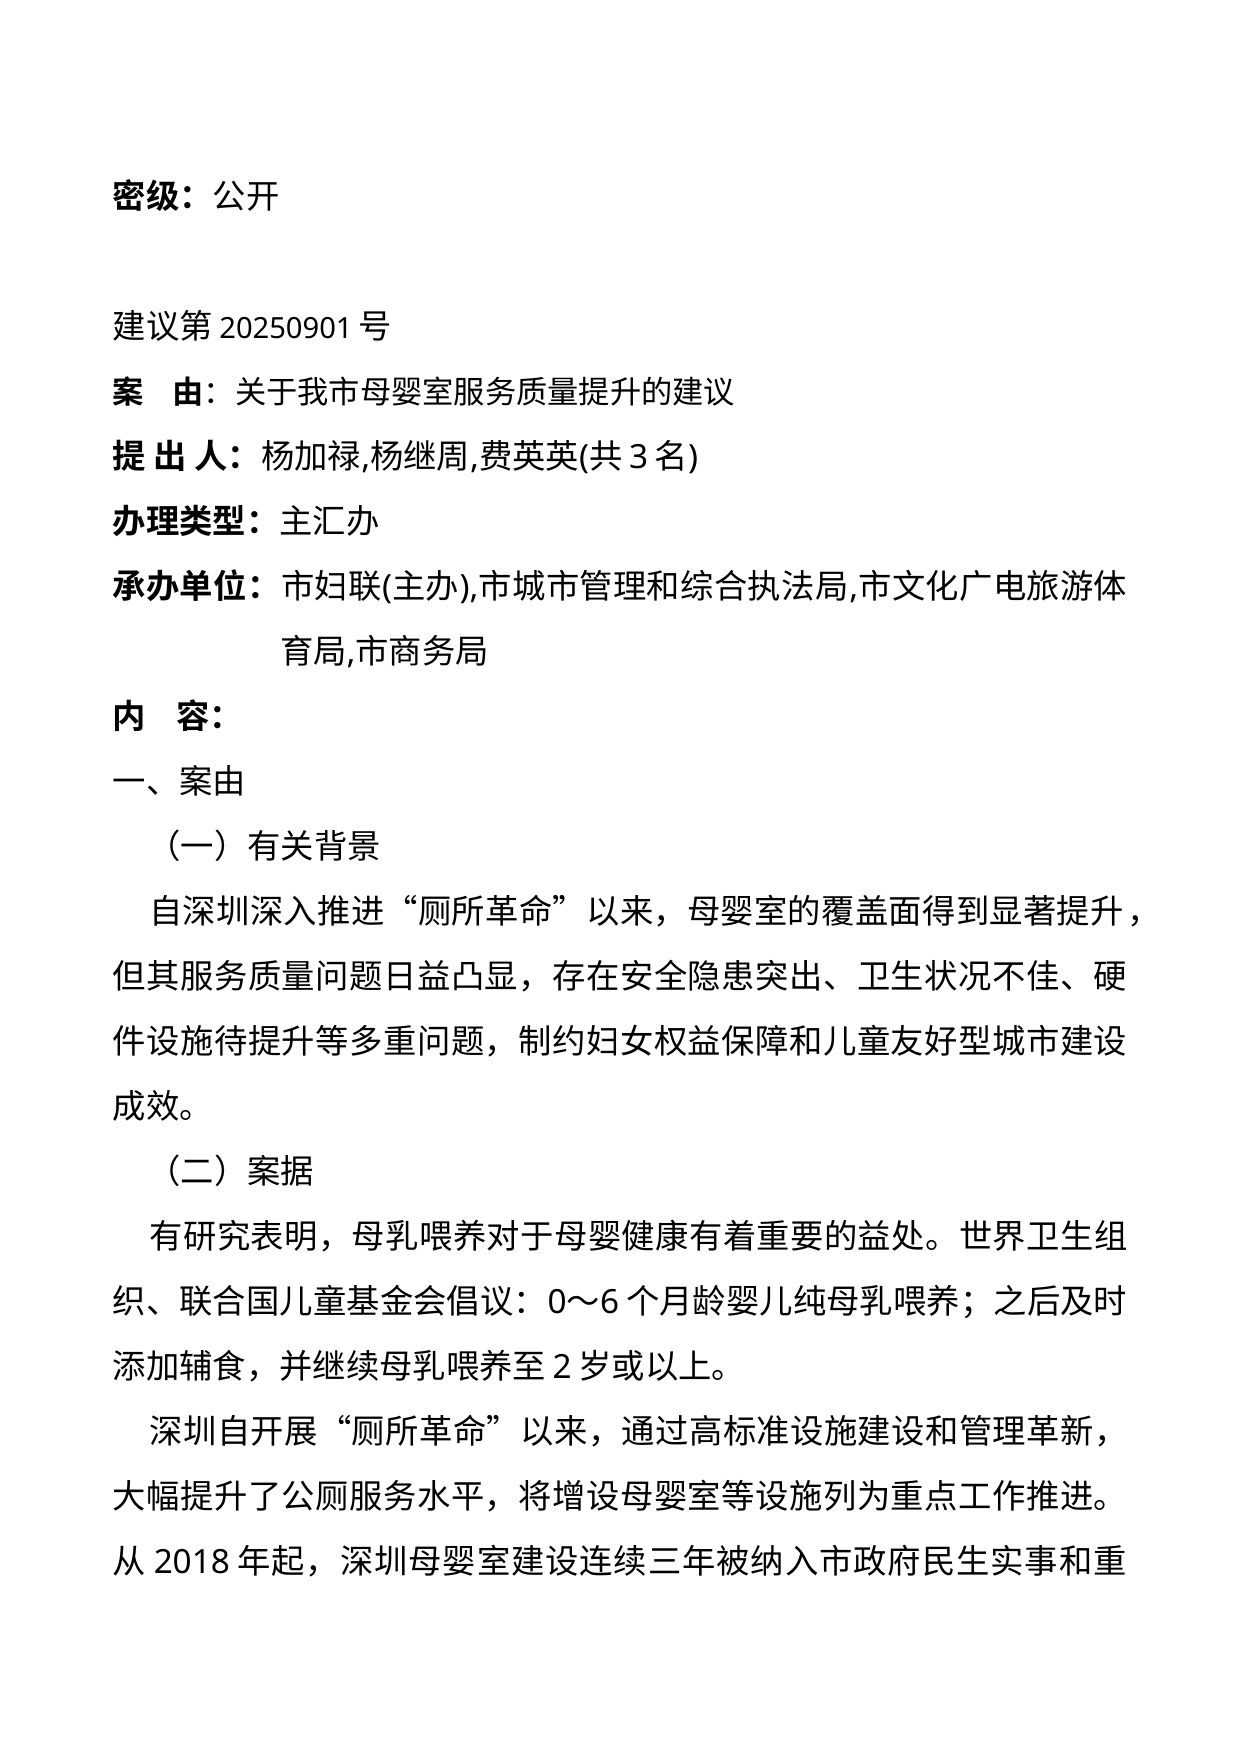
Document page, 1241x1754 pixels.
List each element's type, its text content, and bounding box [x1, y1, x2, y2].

text （一）有关背景 [112, 812, 1128, 877]
text 密级：公开 [112, 162, 1128, 227]
text 一、案由 [112, 747, 1128, 812]
text 有研究表明，母乳喂养对于母婴健康有着重要的益处。世界卫生组织、联合国儿童基金会倡议：0～6个月龄婴儿纯母乳喂养；之后及时添加辅食，并继续母乳喂养至2岁或以上。 [112, 1202, 1128, 1397]
text 内 容： [112, 682, 1128, 747]
text 办理类型：主汇办 [112, 487, 1128, 552]
text 案 由：关于我市母婴室服务质量提升的建议 [112, 357, 1128, 422]
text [112, 1397, 1128, 1592]
text 承办单位：市妇联(主办),市城市管理和综合执法局,市文化广电旅游体育局,市商务局 [112, 552, 1128, 682]
text 提 出 人：杨加禄,杨继周,费英英(共3名) [112, 422, 1128, 487]
text 建议第20250901号 [112, 292, 1128, 357]
text 自深圳深入推进“厕所革命”以来，母婴室的覆盖面得到显著提升，但其服务质量问题日益凸显，存在安全隐患突出、卫生状况不佳、硬件设施待提升等多重问题，制约妇女权益保障和儿童友好型城市建设成效。 [112, 877, 1128, 1137]
text （二）案据 [112, 1137, 1128, 1202]
